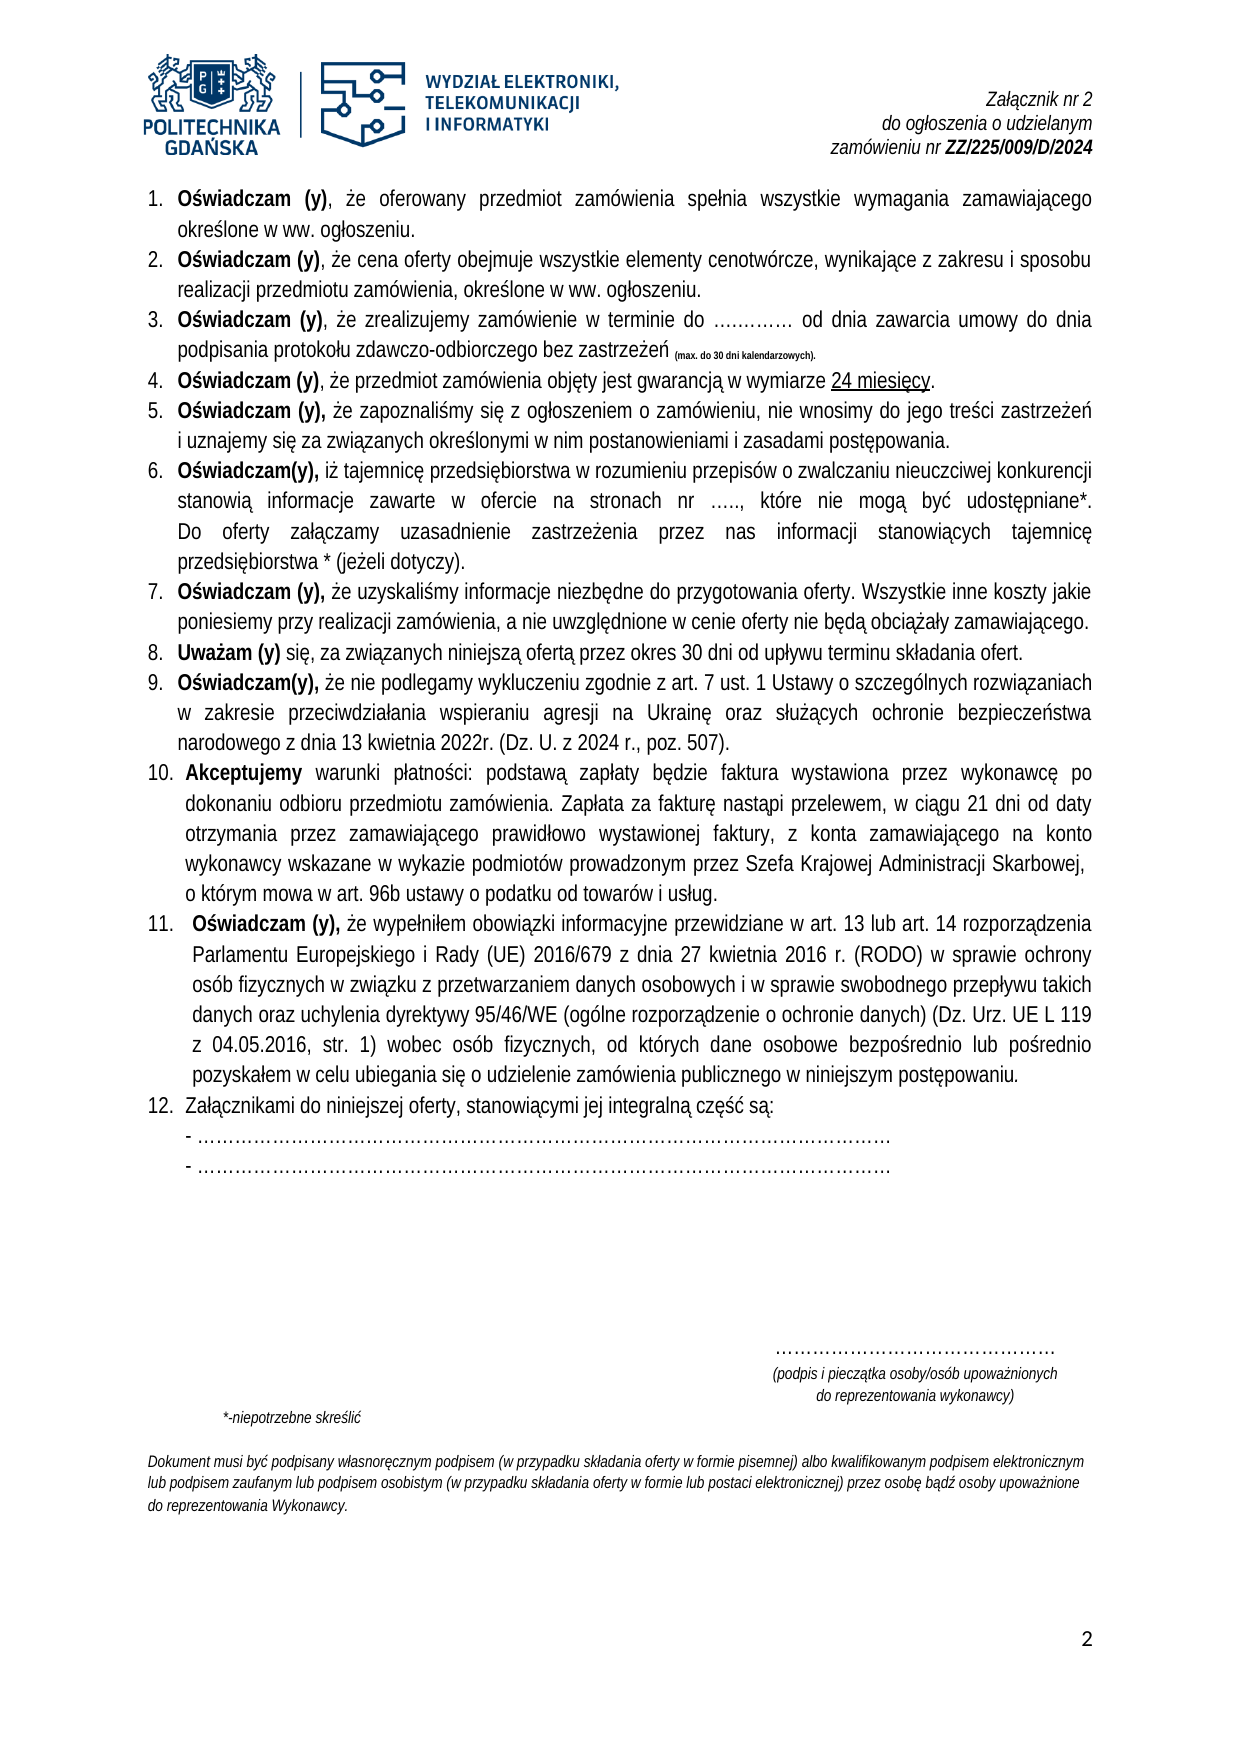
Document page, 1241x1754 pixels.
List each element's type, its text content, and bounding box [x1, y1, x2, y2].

list Załącznikami do niniejszej oferty, stanowiącymi jej integralną część są: [148, 1092, 1092, 1118]
list Oświadczam (y), że zapoznaliśmy się z ogłoszeniem o zamówieniu, nie wnosimy do jego treści zastrzeżeń i uznajemy się za związanych określonymi w nim postanowieniami i zasadami postępowania. [148, 397, 1092, 453]
list Oświadczam(y), iż tajemnicę przedsiębiorstwa w rozumieniu przepisów o zwalczaniu nieuczciwej konkurencji stanowią informacje zawarte w ofercie na stronach nr ….., które nie mogą być udostępniane*. Do oferty załączamy uzasadnienie zastrzeżenia przez nas informacji stanowiących tajemnicę przedsiębiorstwa * (jeżeli dotyczy). [148, 457, 1092, 574]
list Oświadczam (y), że oferowany przedmiot zamówienia spełnia wszystkie wymagania zamawiającego określone w ww. ogłoszeniu. [148, 185, 1092, 242]
list do reprezentowania wykonawcy) [738, 1385, 1092, 1404]
list Oświadczam (y), że wypełniłem obowiązki informacyjne przewidziane w art. 13 lub art. 14 rozporządzenia Parlamentu Europejskiego i Rady (UE) 2016/679 z dnia 27 kwietnia 2016 r. (RODO) w sprawie ochrony osób fizycznych w związku z przetwarzaniem danych osobowych i w sprawie swobodnego przepływu takich danych oraz uchylenia dyrektywy 95/46/WE (ogólne rozporządzenie o ochronie danych) (Dz. Urz. UE L 119 z 04.05.2016, str. 1) wobec osób fizycznych, od których dane osobowe bezpośrednio lub pośrednio pozyskałem w celu ubiegania się o udzielenie zamówienia publicznego w niniejszym postępowaniu. [148, 910, 1092, 1088]
picture [143, 54, 761, 155]
list Oświadczam (y), że zrealizujemy zamówienie w terminie do ….……… od dnia zawarcia umowy do dnia podpisania protokołu zdawczo-odbiorczego bez zastrzeżeń (max. do 30 dni kalendarzowych). [148, 306, 1092, 363]
list - ………………………………………………………………………………………………… [185, 1122, 1092, 1148]
list Uważam (y) się, za związanych niniejszą ofertą przez okres 30 dni od upływu terminu składania ofert. [148, 638, 1092, 665]
list Akceptujemy warunki płatności: podstawą zapłaty będzie faktura wystawiona przez wykonawcę po dokonaniu odbioru przedmiotu zamówienia. Zapłata za fakturę nastąpi przelewem, w ciągu 21 dni od daty otrzymania przez zamawiającego prawidłowo wystawionej faktury, z konta zamawiającego na konto wykonawcy wskazane w wykazie podmiotów prowadzonym przez Szefa Krajowej Administracji Skarbowej, o którym mowa w art. 96b ustawy o podatku od towarów i usług. [148, 759, 1092, 906]
list (podpis i pieczątka osoby/osób upoważnionych [738, 1363, 1092, 1383]
list Dokument musi być podpisany własnoręcznym podpisem (w przypadku składania oferty w formie pisemnej) albo kwalifikowanym podpisem elektronicznym lub podpisem zaufanym lub podpisem osobistym (w przypadku składania oferty w formie lub postaci elektronicznej) przez osobę bądź osoby upoważnione do reprezentowania Wykonawcy. [148, 1451, 1092, 1514]
list Oświadczam (y), że przedmiot zamówienia objęty jest gwarancją w wymiarze 24 miesięcy. [148, 367, 1092, 393]
list ……………………………………… [665, 1333, 1092, 1359]
list Oświadczam(y), że nie podlegamy wykluczeniu zgodnie z art. 7 ust. 1 Ustawy o szczególnych rozwiązaniach w zakresie przeciwdziałania wspieraniu agresji na Ukrainę oraz służących ochronie bezpieczeństwa narodowego z dnia 13 kwietnia 2022r. (Dz. U. z 2024 r., poz. 507). [148, 669, 1092, 755]
list - ………………………………………………………………………………………………… [185, 1152, 1092, 1178]
list Oświadczam (y), że cena oferty obejmuje wszystkie elementy cenotwórcze, wynikające z zakresu i sposobu realizacji przedmiotu zamówienia, określone w ww. ogłoszeniu. [148, 246, 1092, 302]
list *-niepotrzebne skreślić [223, 1407, 1092, 1427]
list Oświadczam (y), że uzyskaliśmy informacje niezbędne do przygotowania oferty. Wszystkie inne koszty jakie poniesiemy przy realizacji zamówienia, a nie uwzględnione w cenie oferty nie będą obciążały zamawiającego. [148, 578, 1092, 634]
